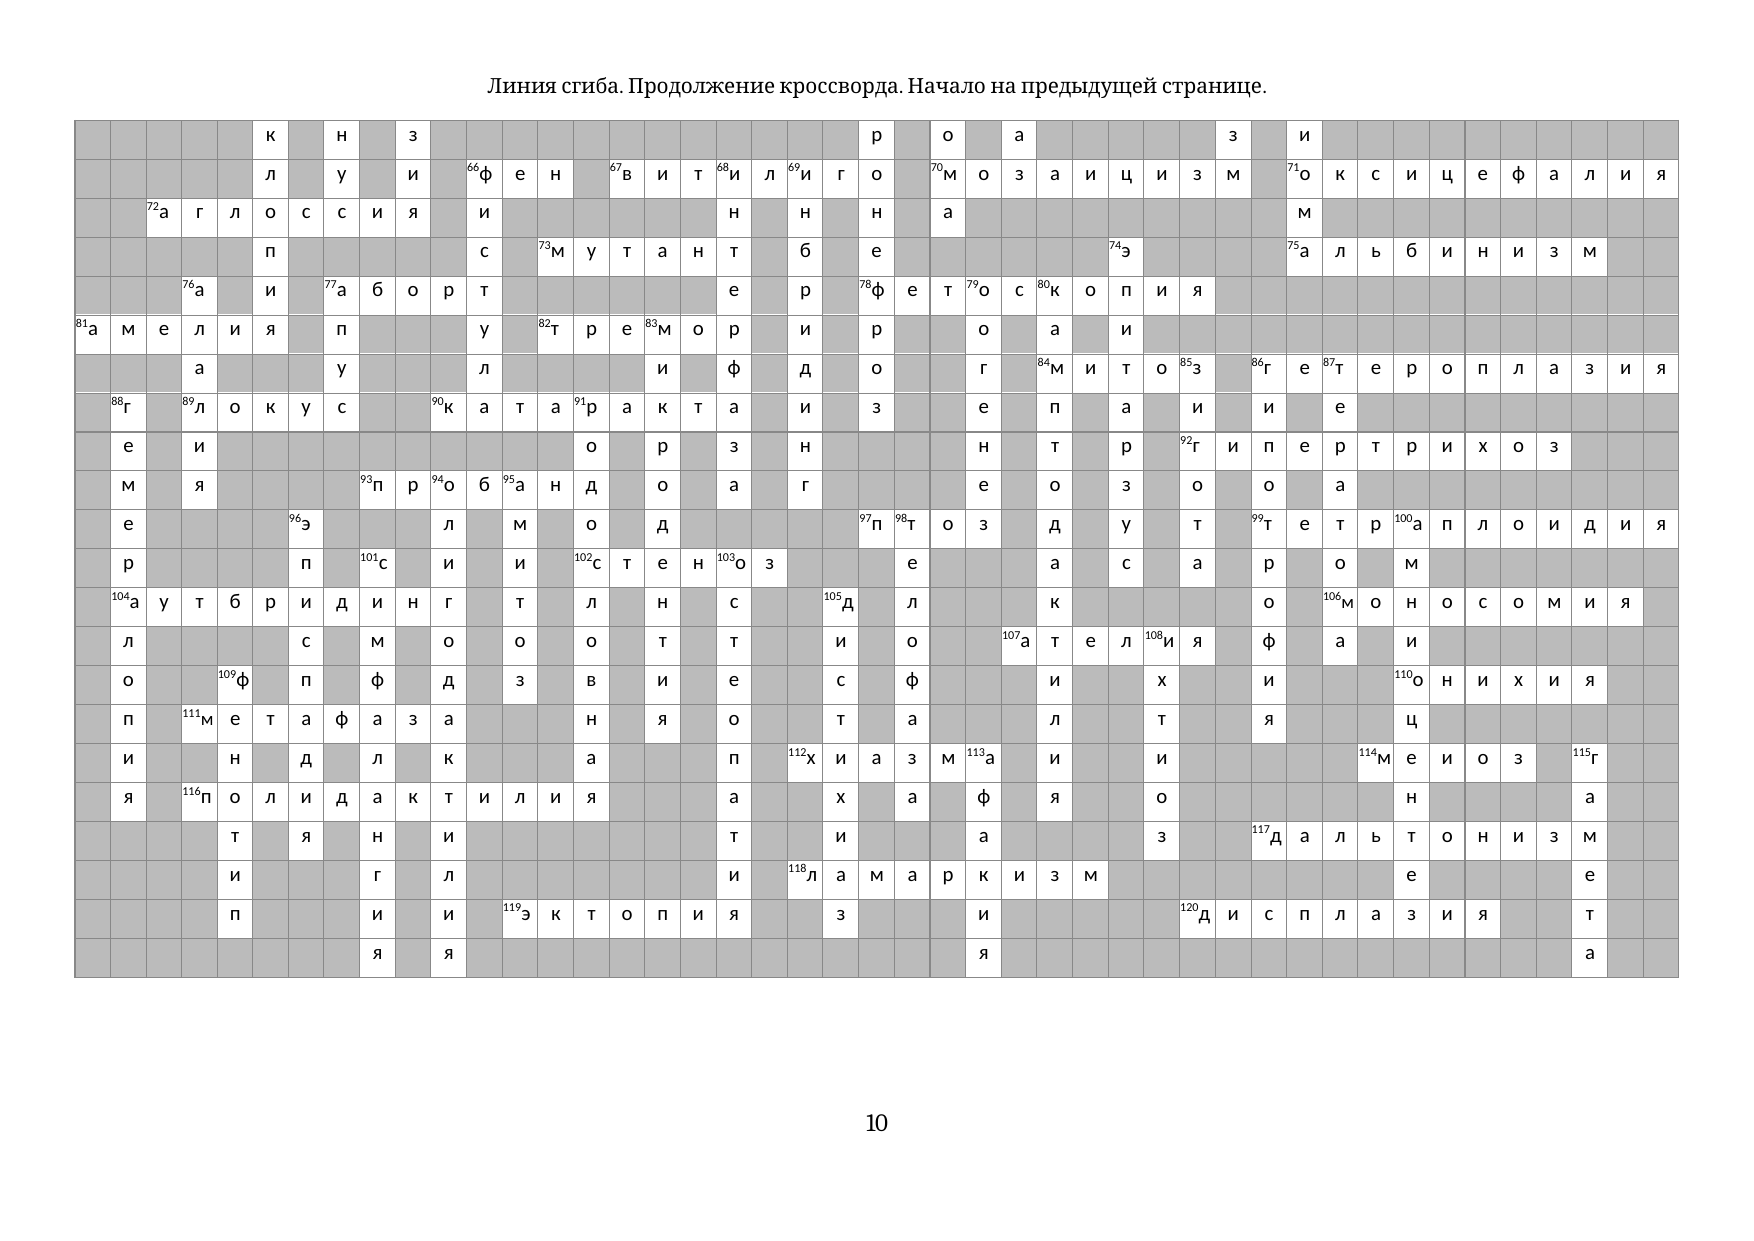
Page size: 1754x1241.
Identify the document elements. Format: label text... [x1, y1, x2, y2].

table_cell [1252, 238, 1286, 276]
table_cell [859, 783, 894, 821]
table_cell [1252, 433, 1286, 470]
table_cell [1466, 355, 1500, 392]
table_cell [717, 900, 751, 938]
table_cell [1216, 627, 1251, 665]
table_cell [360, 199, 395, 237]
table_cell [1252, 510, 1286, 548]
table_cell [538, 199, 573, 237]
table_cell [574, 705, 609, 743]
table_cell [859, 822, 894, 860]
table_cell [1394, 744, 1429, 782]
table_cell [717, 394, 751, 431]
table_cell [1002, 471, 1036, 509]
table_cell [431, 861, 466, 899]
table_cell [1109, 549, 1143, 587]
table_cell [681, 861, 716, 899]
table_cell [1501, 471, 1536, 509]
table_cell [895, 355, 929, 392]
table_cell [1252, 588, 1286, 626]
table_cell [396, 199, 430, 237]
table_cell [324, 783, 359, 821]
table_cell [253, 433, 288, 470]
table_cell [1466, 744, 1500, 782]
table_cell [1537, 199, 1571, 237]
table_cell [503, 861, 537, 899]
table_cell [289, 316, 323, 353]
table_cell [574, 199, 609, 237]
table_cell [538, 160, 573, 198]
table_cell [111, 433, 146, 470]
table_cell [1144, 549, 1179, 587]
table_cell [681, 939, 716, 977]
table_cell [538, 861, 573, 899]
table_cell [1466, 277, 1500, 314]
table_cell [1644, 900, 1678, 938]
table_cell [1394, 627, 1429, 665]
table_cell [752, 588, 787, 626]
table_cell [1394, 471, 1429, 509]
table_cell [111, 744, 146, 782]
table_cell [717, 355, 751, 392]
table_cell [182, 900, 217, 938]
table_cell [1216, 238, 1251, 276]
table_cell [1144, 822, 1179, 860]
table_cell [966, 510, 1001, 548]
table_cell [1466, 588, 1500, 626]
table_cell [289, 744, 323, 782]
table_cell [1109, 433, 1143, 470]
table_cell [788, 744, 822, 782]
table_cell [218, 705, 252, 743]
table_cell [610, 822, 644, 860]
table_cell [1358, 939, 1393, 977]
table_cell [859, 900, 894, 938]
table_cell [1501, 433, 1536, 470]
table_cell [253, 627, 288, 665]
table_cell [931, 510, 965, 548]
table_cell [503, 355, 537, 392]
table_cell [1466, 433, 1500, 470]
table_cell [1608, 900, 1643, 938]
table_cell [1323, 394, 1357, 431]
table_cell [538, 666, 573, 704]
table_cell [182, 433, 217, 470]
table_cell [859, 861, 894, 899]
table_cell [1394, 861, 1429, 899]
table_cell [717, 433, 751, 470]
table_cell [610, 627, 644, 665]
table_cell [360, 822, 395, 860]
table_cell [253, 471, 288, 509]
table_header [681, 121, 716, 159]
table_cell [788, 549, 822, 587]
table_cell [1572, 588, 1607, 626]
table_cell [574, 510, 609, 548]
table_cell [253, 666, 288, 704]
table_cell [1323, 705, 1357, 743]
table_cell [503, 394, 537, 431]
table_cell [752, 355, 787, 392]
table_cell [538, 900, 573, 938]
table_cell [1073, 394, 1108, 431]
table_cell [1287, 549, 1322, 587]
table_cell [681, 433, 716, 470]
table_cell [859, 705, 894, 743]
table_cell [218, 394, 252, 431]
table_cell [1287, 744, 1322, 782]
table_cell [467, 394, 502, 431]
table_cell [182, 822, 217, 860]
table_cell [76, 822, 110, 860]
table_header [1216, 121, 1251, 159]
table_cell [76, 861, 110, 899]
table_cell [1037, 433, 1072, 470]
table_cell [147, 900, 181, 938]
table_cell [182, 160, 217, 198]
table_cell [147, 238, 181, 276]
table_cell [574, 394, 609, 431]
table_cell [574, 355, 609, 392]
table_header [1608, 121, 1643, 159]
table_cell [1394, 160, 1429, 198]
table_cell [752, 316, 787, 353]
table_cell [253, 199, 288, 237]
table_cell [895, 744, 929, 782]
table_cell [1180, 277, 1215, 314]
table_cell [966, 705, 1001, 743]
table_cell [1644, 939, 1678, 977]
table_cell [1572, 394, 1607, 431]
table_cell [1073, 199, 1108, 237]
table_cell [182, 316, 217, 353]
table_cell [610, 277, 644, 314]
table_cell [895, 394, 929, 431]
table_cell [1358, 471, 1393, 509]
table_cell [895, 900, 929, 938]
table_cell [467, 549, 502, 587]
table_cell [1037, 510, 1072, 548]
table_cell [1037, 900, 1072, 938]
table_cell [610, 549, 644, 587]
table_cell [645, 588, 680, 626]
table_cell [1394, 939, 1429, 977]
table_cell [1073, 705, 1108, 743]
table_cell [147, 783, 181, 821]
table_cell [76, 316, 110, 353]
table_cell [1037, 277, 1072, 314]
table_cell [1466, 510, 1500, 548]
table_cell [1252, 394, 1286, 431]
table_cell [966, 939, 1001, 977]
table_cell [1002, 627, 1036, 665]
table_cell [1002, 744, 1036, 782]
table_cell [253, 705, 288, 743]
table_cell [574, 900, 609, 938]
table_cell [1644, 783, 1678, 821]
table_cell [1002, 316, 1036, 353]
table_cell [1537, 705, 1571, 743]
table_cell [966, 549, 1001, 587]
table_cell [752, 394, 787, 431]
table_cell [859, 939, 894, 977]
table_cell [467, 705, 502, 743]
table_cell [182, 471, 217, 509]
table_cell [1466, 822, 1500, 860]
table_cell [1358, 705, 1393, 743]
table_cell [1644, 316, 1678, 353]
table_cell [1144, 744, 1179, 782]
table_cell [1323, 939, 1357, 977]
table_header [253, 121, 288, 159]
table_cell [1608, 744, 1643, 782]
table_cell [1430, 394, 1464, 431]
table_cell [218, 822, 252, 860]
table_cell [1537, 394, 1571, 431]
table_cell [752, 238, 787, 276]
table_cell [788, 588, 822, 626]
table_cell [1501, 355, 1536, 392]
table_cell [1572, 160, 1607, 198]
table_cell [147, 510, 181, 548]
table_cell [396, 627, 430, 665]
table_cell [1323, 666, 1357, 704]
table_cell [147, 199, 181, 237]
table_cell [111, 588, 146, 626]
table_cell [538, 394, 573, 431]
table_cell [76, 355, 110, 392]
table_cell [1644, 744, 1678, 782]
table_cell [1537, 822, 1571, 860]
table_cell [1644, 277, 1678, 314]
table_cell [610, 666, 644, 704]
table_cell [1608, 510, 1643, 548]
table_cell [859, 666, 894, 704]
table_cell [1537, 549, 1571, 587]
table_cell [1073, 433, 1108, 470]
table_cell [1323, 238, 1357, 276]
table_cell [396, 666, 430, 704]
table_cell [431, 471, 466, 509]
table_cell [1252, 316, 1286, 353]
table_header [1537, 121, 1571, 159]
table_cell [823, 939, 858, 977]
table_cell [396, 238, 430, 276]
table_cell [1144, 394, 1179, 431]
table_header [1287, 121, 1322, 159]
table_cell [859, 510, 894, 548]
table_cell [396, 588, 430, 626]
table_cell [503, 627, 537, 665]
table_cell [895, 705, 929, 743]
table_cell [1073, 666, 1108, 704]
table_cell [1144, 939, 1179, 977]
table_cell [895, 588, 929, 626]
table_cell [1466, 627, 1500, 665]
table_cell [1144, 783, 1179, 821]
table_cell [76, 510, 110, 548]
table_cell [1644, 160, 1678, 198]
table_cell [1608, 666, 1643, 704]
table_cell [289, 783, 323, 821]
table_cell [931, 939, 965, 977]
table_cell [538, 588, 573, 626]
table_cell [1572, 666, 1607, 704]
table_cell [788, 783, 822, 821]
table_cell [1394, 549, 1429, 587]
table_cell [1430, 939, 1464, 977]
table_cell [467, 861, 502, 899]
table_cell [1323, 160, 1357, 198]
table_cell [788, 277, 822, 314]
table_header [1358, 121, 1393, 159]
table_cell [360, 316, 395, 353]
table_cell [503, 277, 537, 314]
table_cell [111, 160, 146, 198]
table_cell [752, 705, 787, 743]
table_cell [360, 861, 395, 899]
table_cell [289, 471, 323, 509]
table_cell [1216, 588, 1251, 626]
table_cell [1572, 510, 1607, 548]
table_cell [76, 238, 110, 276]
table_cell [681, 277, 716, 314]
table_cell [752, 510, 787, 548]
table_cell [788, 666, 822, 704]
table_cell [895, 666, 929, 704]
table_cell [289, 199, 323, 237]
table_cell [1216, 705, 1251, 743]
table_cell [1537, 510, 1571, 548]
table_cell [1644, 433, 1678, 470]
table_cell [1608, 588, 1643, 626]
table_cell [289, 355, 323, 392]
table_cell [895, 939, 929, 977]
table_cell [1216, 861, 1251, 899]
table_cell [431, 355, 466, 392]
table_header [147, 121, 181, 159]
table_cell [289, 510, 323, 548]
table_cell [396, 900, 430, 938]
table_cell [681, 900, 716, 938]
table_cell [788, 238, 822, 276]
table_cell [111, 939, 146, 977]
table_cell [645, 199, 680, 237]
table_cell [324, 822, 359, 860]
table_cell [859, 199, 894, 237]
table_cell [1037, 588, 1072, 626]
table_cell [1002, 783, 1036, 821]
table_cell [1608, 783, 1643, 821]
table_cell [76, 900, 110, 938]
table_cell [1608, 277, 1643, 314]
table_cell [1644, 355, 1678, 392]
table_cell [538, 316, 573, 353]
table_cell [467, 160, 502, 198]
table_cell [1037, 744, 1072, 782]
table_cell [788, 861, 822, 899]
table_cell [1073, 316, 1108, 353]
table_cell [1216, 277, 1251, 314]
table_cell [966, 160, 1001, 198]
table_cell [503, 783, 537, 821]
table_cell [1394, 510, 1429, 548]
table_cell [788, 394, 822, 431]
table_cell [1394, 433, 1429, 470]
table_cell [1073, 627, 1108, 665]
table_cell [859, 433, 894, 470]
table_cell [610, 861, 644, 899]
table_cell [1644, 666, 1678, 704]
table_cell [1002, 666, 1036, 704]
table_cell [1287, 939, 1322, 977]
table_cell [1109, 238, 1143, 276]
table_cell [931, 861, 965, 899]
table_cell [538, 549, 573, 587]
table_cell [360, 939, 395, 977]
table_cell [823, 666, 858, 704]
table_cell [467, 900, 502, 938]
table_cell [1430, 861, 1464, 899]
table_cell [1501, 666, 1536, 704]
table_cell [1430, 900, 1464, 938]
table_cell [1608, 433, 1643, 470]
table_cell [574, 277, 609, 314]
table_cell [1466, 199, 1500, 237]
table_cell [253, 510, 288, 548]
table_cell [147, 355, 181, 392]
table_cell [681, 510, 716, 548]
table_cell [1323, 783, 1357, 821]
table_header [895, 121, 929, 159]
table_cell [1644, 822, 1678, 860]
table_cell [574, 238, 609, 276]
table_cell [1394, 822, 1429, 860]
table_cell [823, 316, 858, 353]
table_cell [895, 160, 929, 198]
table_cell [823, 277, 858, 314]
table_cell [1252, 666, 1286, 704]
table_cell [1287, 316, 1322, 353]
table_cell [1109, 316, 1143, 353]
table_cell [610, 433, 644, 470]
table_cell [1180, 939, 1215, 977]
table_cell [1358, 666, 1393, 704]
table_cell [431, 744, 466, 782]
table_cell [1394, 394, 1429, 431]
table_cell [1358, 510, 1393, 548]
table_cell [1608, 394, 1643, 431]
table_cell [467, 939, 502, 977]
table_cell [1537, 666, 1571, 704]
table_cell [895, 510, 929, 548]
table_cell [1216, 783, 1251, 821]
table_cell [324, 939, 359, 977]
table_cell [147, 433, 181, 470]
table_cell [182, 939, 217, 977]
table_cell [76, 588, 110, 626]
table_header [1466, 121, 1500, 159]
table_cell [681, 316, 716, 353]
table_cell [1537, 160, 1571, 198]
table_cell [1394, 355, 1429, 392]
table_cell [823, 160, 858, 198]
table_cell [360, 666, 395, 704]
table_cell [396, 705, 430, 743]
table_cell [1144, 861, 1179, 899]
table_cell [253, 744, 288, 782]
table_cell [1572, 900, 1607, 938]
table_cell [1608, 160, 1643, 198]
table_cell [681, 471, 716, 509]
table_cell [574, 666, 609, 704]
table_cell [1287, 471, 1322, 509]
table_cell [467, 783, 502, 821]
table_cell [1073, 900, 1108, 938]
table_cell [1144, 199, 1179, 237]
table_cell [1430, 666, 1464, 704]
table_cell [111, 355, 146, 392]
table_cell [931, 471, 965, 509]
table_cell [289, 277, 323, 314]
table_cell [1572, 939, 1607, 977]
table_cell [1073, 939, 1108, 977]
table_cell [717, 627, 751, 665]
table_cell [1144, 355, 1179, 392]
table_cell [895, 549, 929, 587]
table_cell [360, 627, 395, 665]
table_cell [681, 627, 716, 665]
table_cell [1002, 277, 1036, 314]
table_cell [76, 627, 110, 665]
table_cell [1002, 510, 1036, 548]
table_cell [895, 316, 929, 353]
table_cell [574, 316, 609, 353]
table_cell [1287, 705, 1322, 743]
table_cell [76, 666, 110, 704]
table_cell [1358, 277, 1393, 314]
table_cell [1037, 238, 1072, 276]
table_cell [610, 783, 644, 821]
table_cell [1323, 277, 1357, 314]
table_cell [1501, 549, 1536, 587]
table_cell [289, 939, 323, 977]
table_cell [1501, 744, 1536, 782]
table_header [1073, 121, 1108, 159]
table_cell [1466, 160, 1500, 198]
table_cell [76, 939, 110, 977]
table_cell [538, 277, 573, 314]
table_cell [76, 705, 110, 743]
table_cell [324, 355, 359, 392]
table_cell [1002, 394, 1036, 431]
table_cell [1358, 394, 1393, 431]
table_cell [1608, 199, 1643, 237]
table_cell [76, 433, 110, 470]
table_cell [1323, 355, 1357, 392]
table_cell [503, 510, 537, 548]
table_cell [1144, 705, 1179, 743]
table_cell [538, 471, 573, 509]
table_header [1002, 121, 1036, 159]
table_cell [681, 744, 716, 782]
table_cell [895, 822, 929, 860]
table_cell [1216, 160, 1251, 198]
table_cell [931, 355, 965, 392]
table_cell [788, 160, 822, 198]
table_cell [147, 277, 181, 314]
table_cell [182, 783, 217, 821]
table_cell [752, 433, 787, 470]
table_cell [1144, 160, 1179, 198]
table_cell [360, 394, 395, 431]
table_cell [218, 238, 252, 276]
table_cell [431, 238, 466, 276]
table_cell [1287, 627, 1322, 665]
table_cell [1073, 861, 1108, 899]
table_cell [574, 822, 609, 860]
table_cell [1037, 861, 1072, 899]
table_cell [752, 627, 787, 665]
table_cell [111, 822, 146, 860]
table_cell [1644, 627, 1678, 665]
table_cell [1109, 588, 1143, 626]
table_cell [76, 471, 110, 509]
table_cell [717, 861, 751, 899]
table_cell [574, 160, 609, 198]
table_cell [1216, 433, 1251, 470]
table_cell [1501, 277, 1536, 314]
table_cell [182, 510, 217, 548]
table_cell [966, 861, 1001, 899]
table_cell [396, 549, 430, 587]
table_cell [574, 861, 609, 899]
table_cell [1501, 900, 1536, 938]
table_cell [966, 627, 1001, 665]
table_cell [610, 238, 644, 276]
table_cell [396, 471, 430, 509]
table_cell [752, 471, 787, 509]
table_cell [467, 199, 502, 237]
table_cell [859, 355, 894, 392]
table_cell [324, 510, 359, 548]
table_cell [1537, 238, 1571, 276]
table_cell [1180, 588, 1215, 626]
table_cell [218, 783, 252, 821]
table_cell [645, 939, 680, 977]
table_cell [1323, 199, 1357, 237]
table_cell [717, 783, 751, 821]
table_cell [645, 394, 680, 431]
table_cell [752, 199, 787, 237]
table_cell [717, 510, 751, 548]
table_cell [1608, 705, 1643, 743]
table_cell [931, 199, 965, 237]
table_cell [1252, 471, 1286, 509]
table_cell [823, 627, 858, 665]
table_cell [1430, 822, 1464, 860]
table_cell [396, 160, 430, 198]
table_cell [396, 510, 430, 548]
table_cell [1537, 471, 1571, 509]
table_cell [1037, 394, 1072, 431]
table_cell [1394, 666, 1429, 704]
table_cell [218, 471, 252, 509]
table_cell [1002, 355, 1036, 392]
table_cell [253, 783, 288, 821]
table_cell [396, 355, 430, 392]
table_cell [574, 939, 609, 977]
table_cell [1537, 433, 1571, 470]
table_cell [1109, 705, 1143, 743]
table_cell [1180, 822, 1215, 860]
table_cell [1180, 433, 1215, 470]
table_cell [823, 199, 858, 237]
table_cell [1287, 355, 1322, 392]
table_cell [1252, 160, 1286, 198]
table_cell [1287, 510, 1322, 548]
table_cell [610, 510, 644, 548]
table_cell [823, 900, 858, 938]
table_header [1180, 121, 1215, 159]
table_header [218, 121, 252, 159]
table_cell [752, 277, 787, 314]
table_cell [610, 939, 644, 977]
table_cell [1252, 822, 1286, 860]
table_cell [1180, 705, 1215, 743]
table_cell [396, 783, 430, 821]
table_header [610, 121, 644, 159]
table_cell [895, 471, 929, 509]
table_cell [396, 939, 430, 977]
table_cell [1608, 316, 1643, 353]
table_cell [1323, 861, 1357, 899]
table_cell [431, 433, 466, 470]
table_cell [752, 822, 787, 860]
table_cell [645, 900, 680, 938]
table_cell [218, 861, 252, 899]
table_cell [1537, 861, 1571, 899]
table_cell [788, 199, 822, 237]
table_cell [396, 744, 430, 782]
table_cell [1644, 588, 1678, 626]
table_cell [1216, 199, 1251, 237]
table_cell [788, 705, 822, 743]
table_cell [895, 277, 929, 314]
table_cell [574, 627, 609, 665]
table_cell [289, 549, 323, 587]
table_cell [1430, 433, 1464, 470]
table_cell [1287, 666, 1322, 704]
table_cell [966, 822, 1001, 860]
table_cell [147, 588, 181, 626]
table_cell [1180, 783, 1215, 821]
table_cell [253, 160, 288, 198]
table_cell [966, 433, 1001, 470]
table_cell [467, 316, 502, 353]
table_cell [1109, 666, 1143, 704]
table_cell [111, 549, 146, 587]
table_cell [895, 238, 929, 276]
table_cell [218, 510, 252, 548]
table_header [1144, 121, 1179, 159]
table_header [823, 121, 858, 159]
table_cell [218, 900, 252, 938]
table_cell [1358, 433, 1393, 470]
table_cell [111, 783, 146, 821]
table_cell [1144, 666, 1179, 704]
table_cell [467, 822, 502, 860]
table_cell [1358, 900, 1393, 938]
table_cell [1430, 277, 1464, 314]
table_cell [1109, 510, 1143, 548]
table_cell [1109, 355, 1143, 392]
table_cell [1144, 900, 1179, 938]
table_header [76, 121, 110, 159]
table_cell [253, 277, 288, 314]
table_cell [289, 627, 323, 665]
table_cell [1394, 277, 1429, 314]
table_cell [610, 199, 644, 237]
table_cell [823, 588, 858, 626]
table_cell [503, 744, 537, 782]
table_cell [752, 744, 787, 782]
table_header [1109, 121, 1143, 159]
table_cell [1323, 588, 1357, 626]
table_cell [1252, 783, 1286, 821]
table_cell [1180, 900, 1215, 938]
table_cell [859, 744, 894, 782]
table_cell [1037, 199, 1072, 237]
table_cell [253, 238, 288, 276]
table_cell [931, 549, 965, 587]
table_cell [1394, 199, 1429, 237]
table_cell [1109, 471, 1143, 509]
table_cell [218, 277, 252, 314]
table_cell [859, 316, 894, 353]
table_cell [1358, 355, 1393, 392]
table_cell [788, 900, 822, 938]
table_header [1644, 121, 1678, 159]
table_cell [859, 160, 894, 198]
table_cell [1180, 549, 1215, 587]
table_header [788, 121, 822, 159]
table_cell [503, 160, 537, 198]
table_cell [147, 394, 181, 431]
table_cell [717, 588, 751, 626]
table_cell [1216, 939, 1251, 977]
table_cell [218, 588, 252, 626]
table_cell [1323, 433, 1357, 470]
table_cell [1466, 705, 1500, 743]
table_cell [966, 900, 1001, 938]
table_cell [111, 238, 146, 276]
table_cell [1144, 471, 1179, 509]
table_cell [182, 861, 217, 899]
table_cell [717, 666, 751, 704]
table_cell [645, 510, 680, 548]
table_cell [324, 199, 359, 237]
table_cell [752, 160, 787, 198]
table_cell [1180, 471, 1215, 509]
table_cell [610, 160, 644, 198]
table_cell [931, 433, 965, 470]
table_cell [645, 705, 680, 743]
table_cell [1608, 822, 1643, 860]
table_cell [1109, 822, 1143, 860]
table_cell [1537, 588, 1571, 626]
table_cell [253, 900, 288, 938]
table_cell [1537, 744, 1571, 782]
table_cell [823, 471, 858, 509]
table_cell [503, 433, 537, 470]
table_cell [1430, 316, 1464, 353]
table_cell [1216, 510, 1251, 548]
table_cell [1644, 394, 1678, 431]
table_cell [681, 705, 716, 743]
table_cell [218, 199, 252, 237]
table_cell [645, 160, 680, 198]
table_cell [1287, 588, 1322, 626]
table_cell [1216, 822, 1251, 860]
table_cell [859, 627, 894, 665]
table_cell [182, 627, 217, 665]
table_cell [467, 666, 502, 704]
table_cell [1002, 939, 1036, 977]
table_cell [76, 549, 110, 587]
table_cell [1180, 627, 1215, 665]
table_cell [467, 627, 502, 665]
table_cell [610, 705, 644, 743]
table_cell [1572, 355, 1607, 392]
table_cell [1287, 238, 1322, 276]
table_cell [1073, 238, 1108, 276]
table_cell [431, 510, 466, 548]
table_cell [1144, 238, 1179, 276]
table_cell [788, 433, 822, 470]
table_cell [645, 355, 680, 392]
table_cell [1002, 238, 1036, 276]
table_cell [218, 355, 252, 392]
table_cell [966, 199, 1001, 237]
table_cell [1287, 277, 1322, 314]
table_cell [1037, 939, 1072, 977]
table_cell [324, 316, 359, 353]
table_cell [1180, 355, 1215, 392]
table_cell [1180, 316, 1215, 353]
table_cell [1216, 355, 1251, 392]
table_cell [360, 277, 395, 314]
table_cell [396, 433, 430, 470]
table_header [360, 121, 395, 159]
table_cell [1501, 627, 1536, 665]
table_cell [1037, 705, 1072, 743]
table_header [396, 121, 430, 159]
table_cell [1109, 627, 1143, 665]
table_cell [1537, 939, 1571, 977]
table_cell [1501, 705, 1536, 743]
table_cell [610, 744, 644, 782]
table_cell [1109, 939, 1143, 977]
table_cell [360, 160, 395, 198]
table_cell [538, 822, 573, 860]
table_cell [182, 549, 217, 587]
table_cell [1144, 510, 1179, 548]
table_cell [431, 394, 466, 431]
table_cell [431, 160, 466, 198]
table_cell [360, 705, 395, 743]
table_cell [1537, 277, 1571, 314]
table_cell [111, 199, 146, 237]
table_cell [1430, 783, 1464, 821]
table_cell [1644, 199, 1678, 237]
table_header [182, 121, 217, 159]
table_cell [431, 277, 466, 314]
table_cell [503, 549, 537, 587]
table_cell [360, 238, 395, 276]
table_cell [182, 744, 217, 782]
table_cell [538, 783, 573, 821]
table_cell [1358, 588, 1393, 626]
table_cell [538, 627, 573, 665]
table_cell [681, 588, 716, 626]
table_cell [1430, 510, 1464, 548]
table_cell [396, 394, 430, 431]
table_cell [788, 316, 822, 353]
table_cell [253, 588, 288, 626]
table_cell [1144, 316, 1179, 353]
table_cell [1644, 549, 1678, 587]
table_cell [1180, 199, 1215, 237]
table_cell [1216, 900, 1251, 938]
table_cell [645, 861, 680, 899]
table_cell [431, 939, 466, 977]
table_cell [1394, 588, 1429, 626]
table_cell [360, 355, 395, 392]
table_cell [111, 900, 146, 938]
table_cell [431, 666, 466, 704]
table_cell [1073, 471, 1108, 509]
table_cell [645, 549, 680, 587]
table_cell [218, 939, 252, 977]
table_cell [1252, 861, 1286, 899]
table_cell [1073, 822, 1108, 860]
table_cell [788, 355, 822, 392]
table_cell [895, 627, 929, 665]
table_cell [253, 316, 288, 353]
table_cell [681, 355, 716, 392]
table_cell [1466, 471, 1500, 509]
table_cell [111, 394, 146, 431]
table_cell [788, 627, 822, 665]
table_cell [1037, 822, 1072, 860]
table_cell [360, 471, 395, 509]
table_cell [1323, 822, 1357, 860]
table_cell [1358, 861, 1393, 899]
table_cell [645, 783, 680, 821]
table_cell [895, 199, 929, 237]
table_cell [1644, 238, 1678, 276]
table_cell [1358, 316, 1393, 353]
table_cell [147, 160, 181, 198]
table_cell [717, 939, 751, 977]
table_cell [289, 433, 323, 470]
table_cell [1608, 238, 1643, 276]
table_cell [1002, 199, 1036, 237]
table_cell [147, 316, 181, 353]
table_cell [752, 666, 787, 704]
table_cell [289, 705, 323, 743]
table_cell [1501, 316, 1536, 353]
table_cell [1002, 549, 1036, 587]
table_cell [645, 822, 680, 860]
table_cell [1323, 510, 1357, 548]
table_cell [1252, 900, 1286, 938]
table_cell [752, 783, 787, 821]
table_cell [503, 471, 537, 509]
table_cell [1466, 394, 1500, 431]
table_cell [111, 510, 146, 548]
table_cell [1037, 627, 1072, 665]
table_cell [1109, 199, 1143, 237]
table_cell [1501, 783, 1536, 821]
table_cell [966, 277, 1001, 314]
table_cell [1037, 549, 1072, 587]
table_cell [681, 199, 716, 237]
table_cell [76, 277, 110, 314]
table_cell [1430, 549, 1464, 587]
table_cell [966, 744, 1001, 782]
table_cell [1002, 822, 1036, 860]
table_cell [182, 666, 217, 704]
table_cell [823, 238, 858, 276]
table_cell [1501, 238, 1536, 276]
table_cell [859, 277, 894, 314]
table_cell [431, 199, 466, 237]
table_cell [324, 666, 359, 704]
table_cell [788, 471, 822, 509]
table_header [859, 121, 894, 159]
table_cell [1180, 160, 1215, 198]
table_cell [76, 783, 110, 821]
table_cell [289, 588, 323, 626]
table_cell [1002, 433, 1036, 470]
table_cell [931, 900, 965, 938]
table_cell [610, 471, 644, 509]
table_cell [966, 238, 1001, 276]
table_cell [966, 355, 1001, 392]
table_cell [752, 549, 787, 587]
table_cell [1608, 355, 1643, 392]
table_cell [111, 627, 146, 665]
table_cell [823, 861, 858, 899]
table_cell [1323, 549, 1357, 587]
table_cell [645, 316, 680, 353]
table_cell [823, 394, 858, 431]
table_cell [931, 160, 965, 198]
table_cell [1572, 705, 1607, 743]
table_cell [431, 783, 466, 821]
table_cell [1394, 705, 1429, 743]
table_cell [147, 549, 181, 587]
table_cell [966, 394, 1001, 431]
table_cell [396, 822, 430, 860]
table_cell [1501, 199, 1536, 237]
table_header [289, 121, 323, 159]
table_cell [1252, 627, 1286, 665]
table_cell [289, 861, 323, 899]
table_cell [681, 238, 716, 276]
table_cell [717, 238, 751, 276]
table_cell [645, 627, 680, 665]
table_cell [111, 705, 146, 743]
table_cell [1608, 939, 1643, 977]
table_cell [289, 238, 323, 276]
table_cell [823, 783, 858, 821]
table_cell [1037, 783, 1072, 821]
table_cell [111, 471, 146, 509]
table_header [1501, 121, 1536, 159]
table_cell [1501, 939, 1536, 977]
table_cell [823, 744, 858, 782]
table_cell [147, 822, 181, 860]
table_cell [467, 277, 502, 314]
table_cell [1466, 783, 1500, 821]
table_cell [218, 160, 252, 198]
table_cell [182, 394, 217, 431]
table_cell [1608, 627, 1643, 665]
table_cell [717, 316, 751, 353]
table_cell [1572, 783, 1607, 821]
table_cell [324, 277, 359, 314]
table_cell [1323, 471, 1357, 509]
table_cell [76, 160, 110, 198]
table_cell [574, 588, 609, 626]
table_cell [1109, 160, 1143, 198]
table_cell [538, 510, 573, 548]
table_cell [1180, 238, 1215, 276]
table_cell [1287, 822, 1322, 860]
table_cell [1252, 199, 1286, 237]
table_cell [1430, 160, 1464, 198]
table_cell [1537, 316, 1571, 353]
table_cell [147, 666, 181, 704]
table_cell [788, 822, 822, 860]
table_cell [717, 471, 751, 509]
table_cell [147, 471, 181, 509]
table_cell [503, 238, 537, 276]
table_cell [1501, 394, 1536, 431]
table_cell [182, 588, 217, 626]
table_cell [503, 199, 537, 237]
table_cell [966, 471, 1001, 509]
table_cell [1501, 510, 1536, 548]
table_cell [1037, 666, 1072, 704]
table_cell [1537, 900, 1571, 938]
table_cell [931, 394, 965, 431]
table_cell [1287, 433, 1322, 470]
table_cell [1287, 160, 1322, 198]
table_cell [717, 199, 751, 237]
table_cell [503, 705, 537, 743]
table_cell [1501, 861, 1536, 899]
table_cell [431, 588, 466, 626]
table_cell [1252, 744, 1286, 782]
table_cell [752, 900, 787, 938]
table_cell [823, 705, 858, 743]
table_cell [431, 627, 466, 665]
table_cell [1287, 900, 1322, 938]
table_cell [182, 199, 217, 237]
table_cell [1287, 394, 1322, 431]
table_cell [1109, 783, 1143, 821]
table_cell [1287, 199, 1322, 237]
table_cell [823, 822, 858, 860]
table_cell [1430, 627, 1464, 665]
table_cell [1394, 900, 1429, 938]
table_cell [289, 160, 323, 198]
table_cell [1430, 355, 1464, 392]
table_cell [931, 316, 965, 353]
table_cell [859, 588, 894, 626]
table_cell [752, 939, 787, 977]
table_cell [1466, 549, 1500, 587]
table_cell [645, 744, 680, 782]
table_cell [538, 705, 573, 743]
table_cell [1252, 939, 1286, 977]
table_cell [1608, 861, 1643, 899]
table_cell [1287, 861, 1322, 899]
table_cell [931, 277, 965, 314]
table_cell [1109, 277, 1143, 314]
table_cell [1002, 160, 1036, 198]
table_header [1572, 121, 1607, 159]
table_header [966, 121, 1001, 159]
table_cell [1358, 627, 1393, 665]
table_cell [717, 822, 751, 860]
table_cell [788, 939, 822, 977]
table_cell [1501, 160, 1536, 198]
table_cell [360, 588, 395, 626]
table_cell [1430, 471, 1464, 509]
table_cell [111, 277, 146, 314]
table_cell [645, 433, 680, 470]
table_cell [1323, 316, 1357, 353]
text Линия сгиба. Продолжение кроссворда. Начало на предыдущей странице. [75, 75, 1679, 99]
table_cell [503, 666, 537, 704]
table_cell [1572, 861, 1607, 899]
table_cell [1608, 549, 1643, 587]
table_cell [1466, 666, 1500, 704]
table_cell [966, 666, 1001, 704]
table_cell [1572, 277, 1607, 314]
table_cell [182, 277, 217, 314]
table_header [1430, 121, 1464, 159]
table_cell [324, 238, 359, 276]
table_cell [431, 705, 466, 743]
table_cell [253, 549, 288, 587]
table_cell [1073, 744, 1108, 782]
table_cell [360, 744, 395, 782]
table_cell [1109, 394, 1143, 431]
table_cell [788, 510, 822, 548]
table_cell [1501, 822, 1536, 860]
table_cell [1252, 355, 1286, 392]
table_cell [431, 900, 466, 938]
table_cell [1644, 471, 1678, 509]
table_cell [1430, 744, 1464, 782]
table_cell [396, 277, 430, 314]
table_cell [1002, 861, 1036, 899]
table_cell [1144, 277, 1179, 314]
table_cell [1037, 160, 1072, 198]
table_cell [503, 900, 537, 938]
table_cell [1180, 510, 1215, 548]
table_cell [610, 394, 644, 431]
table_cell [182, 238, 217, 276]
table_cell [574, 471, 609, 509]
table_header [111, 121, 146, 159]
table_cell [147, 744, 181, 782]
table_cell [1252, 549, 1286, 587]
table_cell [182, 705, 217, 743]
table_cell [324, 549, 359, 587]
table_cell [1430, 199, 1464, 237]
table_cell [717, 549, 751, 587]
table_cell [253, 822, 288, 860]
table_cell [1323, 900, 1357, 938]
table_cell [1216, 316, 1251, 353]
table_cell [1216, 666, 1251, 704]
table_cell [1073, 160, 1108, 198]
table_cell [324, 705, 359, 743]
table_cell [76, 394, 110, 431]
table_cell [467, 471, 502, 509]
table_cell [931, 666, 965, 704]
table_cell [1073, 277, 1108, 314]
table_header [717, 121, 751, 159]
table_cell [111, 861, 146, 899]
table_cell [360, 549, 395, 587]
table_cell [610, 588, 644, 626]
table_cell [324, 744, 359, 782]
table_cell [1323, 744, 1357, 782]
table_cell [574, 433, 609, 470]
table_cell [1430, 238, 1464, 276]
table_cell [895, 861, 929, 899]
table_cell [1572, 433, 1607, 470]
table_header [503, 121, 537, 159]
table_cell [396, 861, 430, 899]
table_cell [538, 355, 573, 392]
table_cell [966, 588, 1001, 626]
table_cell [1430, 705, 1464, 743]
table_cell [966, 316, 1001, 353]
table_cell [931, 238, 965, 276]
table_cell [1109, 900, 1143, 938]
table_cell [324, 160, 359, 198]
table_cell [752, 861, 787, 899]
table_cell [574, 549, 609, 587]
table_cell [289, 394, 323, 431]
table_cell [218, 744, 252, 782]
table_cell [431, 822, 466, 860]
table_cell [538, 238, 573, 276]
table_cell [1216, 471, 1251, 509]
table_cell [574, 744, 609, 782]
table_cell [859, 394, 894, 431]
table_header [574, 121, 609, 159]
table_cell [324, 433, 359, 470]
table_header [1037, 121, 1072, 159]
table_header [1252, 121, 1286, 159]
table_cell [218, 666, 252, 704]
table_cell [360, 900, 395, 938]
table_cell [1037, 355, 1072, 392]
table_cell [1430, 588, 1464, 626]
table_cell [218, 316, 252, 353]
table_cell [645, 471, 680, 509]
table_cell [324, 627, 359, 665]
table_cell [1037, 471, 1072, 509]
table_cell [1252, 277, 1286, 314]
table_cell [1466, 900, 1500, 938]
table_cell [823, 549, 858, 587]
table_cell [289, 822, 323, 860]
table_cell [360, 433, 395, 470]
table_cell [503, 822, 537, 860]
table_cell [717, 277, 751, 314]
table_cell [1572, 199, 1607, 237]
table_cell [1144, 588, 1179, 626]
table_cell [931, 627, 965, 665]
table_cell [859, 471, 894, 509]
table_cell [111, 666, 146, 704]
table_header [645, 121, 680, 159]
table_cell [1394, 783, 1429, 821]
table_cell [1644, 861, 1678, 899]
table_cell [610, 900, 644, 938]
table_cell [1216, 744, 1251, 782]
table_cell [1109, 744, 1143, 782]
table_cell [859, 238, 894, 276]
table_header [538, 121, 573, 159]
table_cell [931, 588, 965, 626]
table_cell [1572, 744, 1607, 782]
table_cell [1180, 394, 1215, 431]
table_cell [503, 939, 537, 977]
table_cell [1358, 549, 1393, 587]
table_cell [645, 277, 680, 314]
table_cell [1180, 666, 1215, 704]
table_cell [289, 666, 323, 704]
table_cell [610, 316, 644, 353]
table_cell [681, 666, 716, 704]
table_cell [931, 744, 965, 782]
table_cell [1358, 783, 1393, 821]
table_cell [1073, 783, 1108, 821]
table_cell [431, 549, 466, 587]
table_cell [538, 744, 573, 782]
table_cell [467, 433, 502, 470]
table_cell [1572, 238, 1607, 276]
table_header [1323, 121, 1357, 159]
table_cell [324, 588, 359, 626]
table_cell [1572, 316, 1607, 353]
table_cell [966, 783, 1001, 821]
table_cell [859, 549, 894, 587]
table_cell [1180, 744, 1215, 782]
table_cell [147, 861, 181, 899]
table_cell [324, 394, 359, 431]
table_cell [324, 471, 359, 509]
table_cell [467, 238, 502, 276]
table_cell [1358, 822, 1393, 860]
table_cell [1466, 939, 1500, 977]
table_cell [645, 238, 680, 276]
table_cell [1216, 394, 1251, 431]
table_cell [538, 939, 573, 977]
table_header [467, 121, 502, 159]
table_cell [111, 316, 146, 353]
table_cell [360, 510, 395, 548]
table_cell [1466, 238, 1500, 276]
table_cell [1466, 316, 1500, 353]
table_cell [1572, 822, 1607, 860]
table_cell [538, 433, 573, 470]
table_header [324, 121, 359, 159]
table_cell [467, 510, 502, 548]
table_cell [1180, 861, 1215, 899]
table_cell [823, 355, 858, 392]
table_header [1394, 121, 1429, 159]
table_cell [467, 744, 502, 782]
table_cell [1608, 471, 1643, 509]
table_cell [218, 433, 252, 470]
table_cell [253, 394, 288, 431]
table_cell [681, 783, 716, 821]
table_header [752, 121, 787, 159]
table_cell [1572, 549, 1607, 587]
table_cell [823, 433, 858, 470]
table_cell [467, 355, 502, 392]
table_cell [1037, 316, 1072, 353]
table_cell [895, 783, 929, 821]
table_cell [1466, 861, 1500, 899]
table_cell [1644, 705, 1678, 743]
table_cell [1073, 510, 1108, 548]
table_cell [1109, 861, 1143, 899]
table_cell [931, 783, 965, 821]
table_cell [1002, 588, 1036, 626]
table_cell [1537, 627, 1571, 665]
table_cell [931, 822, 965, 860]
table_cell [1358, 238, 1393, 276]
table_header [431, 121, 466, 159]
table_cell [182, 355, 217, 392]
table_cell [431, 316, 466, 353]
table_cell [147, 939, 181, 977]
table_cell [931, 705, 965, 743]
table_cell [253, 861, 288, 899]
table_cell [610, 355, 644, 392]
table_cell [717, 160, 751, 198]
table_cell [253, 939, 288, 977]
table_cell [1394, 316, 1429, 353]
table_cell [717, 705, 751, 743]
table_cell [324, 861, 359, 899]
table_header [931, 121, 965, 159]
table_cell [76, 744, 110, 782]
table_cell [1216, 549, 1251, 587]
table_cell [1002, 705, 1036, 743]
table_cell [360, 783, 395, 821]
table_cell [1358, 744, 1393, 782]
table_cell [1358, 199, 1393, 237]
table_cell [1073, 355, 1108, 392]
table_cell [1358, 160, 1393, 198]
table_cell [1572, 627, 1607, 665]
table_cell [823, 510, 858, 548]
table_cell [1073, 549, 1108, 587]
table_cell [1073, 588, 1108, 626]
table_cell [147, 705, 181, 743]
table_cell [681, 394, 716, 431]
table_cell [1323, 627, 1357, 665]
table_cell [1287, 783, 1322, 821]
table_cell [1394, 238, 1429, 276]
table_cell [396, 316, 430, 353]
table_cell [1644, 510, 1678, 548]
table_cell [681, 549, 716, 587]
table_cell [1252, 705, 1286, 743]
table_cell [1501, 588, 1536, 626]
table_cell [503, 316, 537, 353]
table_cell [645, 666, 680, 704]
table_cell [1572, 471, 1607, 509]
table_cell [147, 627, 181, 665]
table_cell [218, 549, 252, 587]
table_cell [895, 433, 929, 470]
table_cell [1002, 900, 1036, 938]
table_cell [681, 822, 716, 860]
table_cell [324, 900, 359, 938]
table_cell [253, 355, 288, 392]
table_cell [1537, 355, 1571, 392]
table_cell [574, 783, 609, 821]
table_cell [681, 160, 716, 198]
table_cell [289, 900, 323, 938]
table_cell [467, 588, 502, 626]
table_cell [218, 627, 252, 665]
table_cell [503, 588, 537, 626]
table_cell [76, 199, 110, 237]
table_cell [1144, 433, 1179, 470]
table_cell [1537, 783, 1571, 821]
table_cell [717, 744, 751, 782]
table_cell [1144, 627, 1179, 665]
